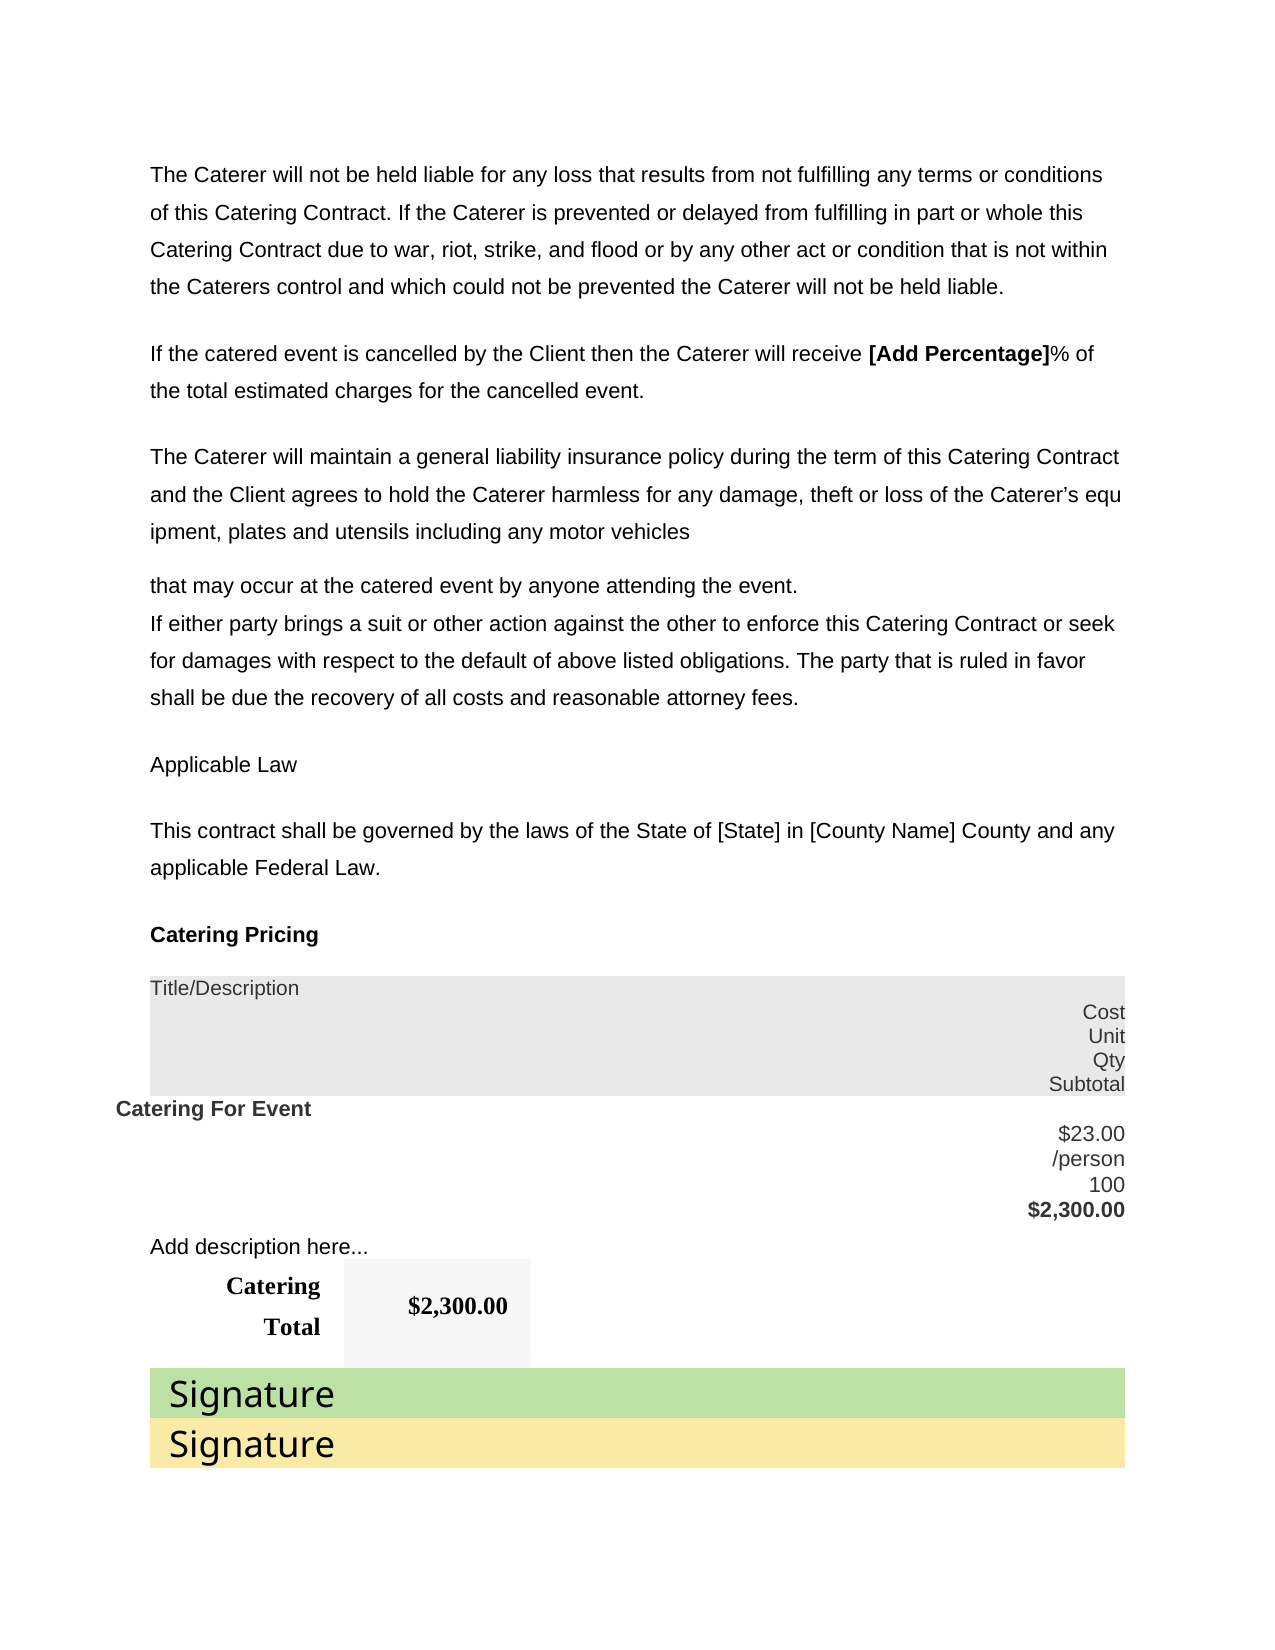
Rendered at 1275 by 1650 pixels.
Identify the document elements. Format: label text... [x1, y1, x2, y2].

text $2,300.00 [150, 1197, 1125, 1222]
text Signature [150, 1368, 1125, 1418]
text If either party brings a suit or other action against the other to enforce this Catering Contract or seek for damages with respect to the default of above listed obligations. The party that is ruled in favor shall be due the recovery of all costs and reasonable attorney fees. [150, 598, 1125, 710]
text If the catered event is cancelled by the Client then the Caterer will receive [Add Percentage]% of the total estimated charges for the cancelled event. [150, 328, 1125, 403]
table_header $2,300.00 [344, 1259, 531, 1368]
text Cost [150, 1000, 1125, 1024]
text The Caterer will maintain a general liability insurance policy during the term of this Catering Contract and the Client agrees to hold the Caterer harmless for any damage, theft or loss of the Caterer’s equipment, plates and utensils including any motor vehicles [150, 432, 1125, 544]
text Qty [150, 1048, 1125, 1072]
table_header Catering Total [150, 1259, 344, 1368]
text /person [150, 1146, 1125, 1171]
text $23.00 [150, 1121, 1125, 1146]
text The Caterer will not be held liable for any loss that results from not fulfilling any terms or conditions of this Catering Contract. If the Caterer is prevented or delayed from fulfilling in part or whole this Catering Contract due to war, riot, strike, and flood or by any other act or condition that is not within the Caterers control and which could not be prevented the Caterer will not be held liable. [150, 150, 1125, 299]
text 100 [150, 1171, 1125, 1197]
text Subtotal [150, 1072, 1125, 1096]
text Add description here... [150, 1222, 1125, 1259]
text Catering For Event [116, 1096, 1125, 1121]
text This contract shall be governed by the laws of the State of [State] in [County Name] County and any applicable Federal Law. [150, 806, 1125, 880]
text Unit [150, 1024, 1125, 1048]
text Catering Pricing [150, 909, 1125, 947]
text Applicable Law [150, 739, 1125, 777]
text Signature [150, 1418, 1125, 1468]
text Title/Description [150, 976, 1125, 1000]
text that may occur at the catered event by anyone attending the event. [150, 573, 1125, 598]
